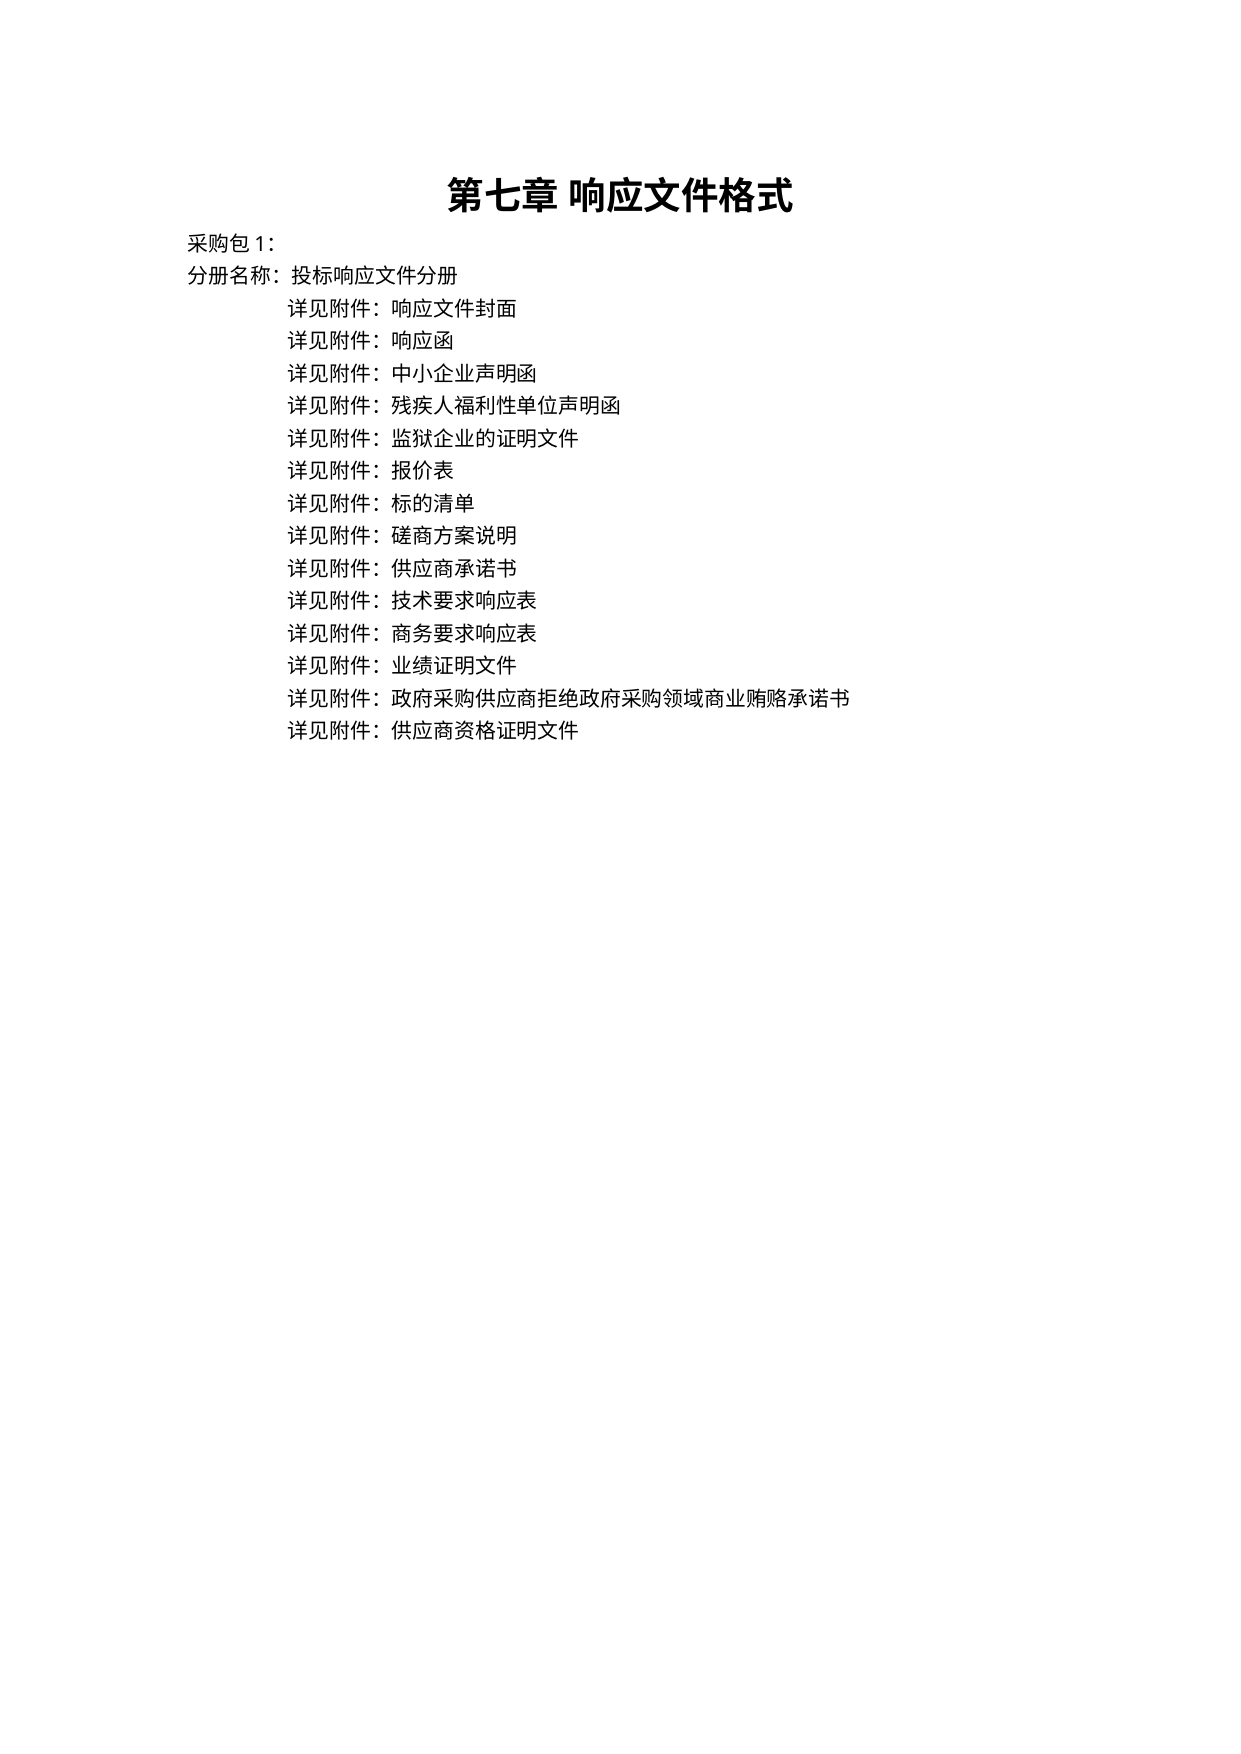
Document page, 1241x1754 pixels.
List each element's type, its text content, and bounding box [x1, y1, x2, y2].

text 详见附件：响应文件封面 [187, 292, 1053, 324]
text 详见附件：响应函 [187, 324, 1053, 357]
text 详见附件：商务要求响应表 [187, 617, 1053, 649]
text 详见附件：标的清单 [187, 487, 1053, 519]
text 详见附件：报价表 [187, 454, 1053, 487]
text 详见附件：供应商资格证明文件 [187, 714, 1053, 747]
text 详见附件：中小企业声明函 [187, 357, 1053, 389]
text 详见附件：政府采购供应商拒绝政府采购领域商业贿赂承诺书 [187, 682, 1053, 714]
text 分册名称：投标响应文件分册 [187, 259, 1053, 292]
text 第七章 响应文件格式 [187, 162, 1053, 227]
text 详见附件：监狱企业的证明文件 [187, 422, 1053, 454]
text 详见附件：供应商承诺书 [187, 552, 1053, 584]
text 采购包1： [187, 227, 1053, 259]
text 详见附件：业绩证明文件 [187, 649, 1053, 682]
text 详见附件：技术要求响应表 [187, 584, 1053, 617]
text 详见附件：残疾人福利性单位声明函 [187, 389, 1053, 422]
text 详见附件：磋商方案说明 [187, 519, 1053, 552]
